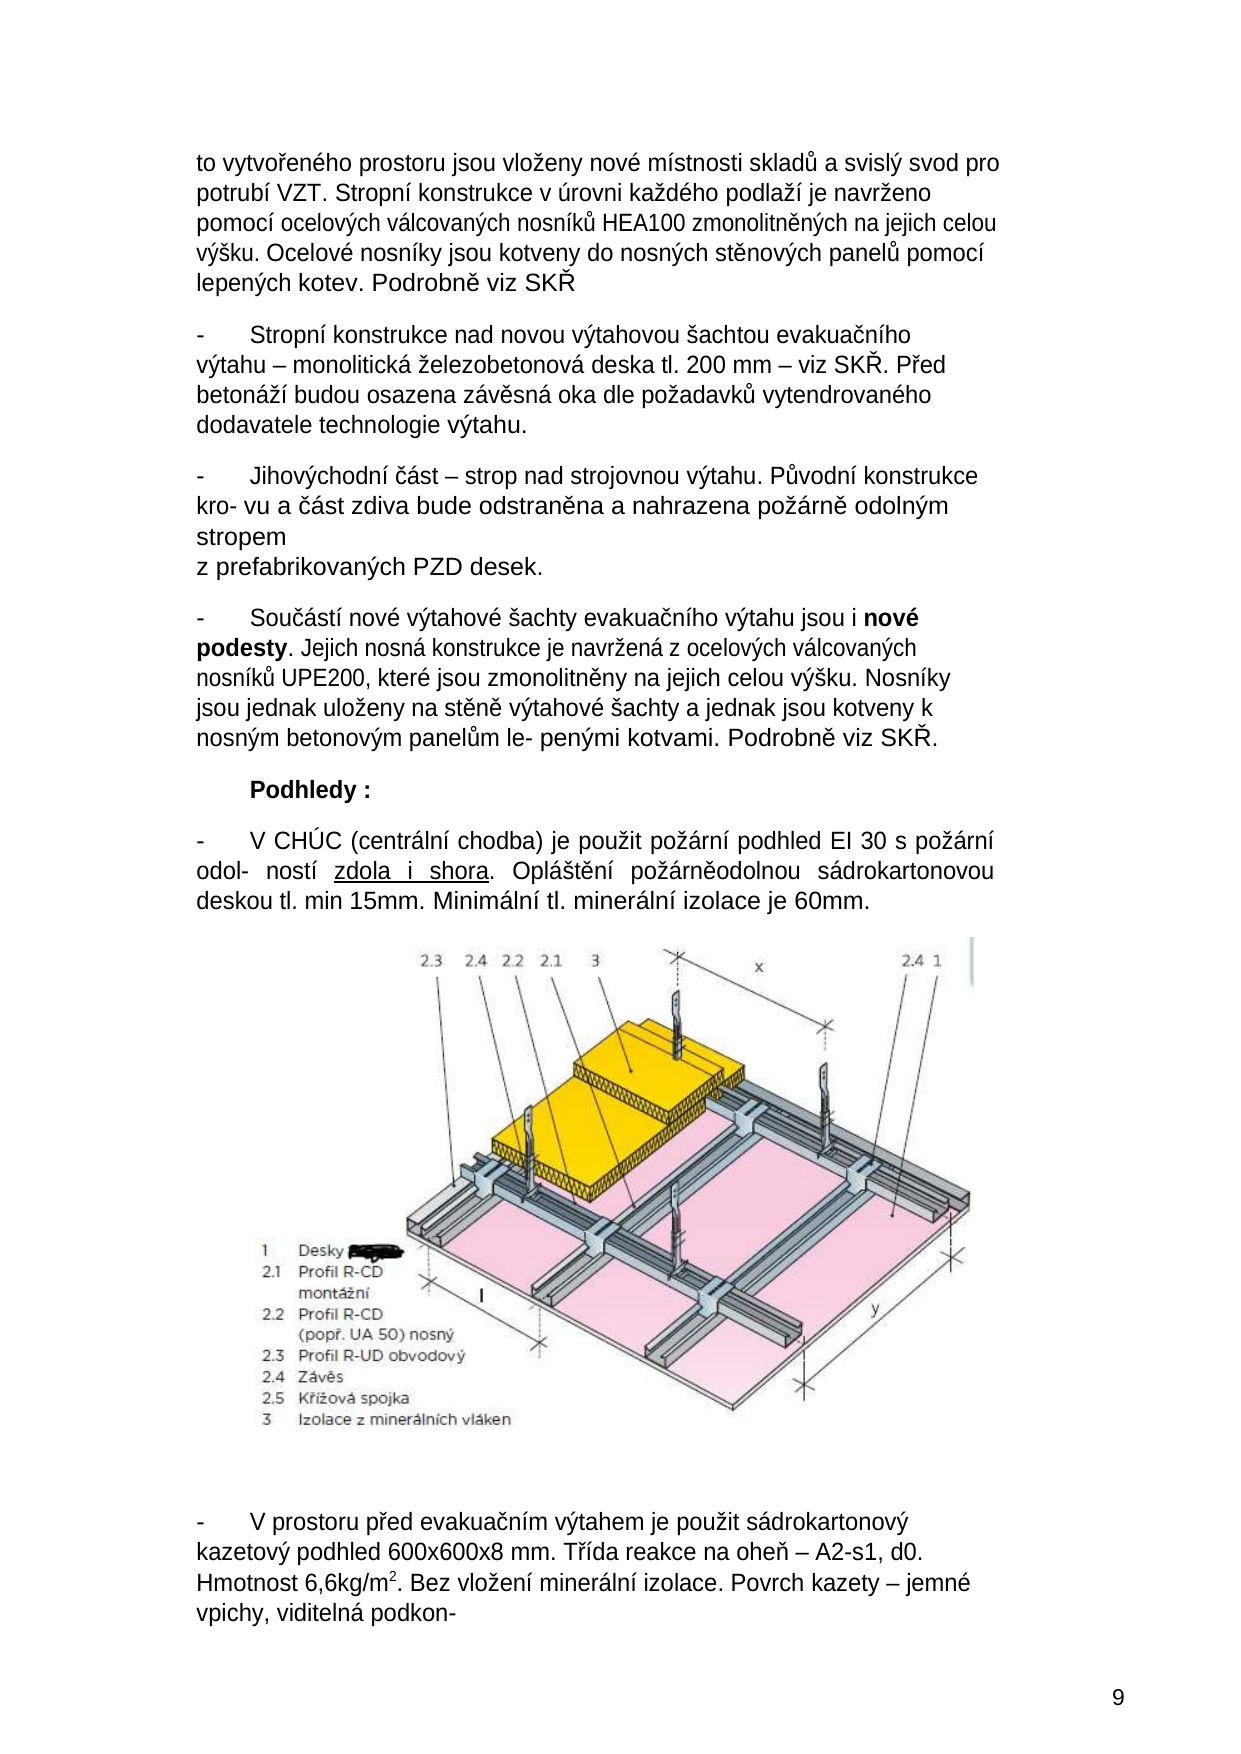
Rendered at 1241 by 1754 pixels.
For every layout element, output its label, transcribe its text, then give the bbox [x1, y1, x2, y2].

list V CHÚC (centrální chodba) je použit požární podhled EI 30 s požární odol- ností zdola i shora. Opláštění požárněodolnou sádrokartonovou deskou tl. min 15mm. Minimální tl. minerální izolace je 60mm. [196, 826, 995, 915]
text z prefabrikovaných PZD desek. [196, 552, 1117, 580]
list Stropní konstrukce nad novou výtahovou šachtou evakuačního výtahu – monolitická železobetonová deska tl. 200 mm – viz SKŘ. Před betonáží budou osazena závěsná oka dle požadavků vytendrovaného dodavatele technologie výtahu. [196, 320, 986, 439]
list Součástí nové výtahové šachty evakuačního výtahu jsou i nové podesty. Jejich nosná konstrukce je navržená z ocelových válcovaných nosníků UPE200, které jsou zmonolitněny na jejich celou výšku. Nosníky jsou jednak uloženy na stěně výtahové šachty a jednak jsou kotveny k nosným betonovým panelům le- penými kotvami. Podrobně viz SKŘ. [196, 603, 1000, 752]
picture [245, 937, 974, 1435]
subtitle Podhledy : [249, 775, 1117, 803]
list V prostoru před evakuačním výtahem je použit sádrokartonový kazetový podhled 600x600x8 mm. Třída reakce na oheň – A2-s1, d0. Hmotnost 6,6kg/m2. Bez vložení minerální izolace. Povrch kazety – jemné vpichy, viditelná podkon- [196, 1507, 1005, 1626]
text to vytvořeného prostoru jsou vloženy nové místnosti skladů a svislý svod pro potrubí VZT. Stropní konstrukce v úrovni každého podlaží je navrženo pomocí ocelových válcovaných nosníků HEA100 zmonolitněných na jejich celou výšku. Ocelové nosníky jsou kotveny do nosných stěnových panelů pomocí lepených kotev. Podrobně viz SKŘ [196, 148, 1006, 297]
list Jihovýchodní část – strop nad strojovnou výtahu. Původní konstrukce kro- vu a část zdiva bude odstraněna a nahrazena požárně odolným stropem [196, 461, 998, 550]
